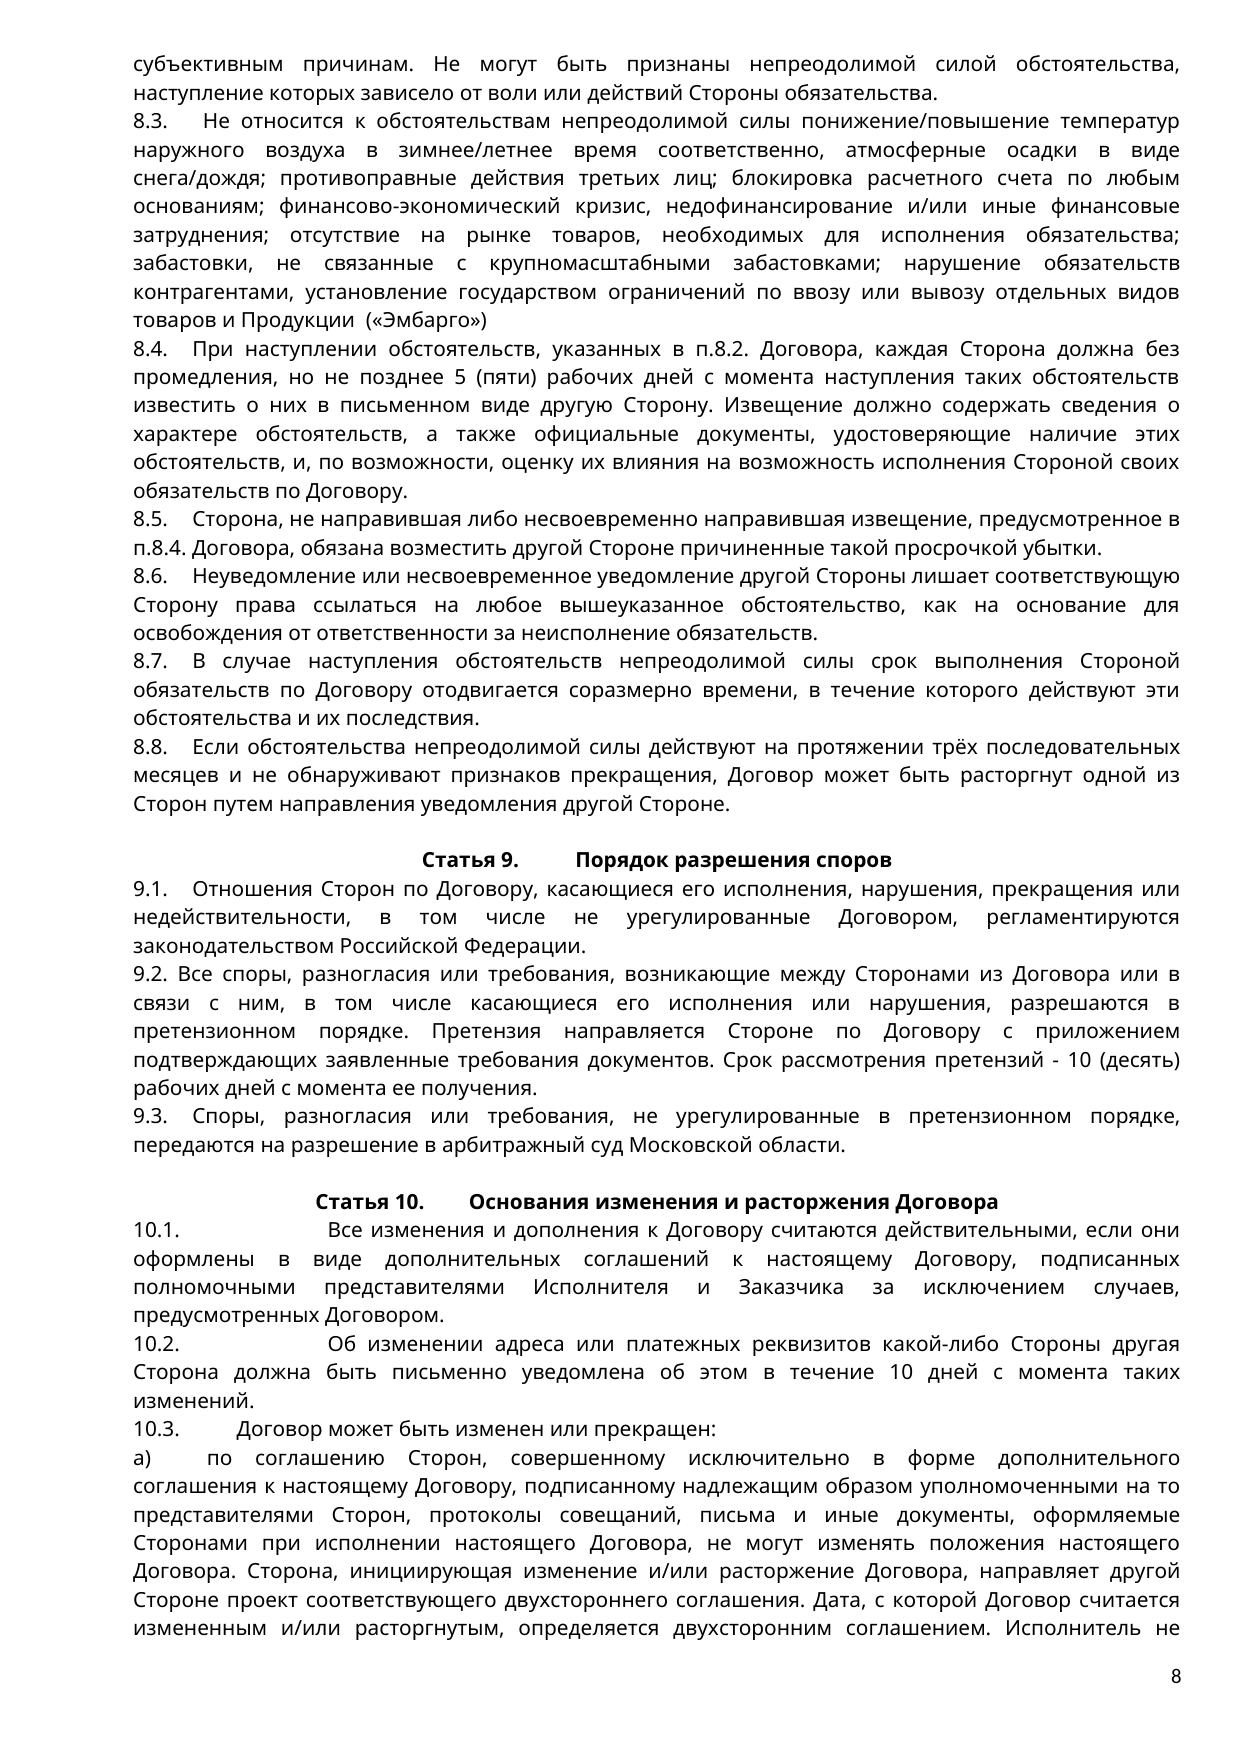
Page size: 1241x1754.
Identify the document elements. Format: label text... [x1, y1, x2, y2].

list Споры, разногласия или требования, не урегулированные в претензионном порядке, передаются на разрешение в арбитражный суд Московской области. [133, 1102, 1181, 1158]
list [133, 49, 1181, 106]
subtitle Основания изменения и расторжения Договора [133, 1187, 1181, 1215]
subtitle Не относится к обстоятельствам непреодолимой силы понижение/повышение температур наружного воздуха в зимнее/летнее время соответственно, атмосферные осадки в виде снега/дождя; противоправные действия третьих лиц; блокировка расчетного счета по любым основаниям; финансово-экономический кризис, недофинансирование и/или иные финансовые затруднения; отсутствие на рынке товаров, необходимых для исполнения обязательства; забастовки, не связанные с крупномасштабными забастовками; нарушение обязательств контрагентами, установление государством ограничений по ввозу или вывозу отдельных видов товаров и Продукции («Эмбарго») [133, 106, 1181, 334]
list Все изменения и дополнения к Договору считаются действительными, если они оформлены в виде дополнительных соглашений к настоящему Договору, подписанных полномочными представителями Исполнителя и Заказчика за исключением случаев, предусмотренных Договором. [133, 1215, 1181, 1329]
subtitle Порядок разрешения споров [133, 846, 1181, 874]
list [133, 1443, 1181, 1642]
list Все споры, разногласия или требования, возникающие между Сторонами из Договора или в связи с ним, в том числе касающиеся его исполнения или нарушения, разрешаются в претензионном порядке. Претензия направляется Стороне по Договору с приложением подтверждающих заявленные требования документов. Срок рассмотрения претензий - 10 (десять) рабочих дней с момента ее получения. [133, 959, 1181, 1102]
subtitle В случае наступления обстоятельств непреодолимой силы срок выполнения Стороной обязательств по Договору отодвигается соразмерно времени, в течение которого действуют эти обстоятельства и их последствия. [133, 647, 1181, 732]
subtitle При наступлении обстоятельств, указанных в п.8.2. Договора, каждая Сторона должна без промедления, но не позднее 5 (пяти) рабочих дней с момента наступления таких обстоятельств известить о них в письменном виде другую Сторону. Извещение должно содержать сведения о характере обстоятельств, а также официальные документы, удостоверяющие наличие этих обстоятельств, и, по возможности, оценку их влияния на возможность исполнения Стороной своих обязательств по Договору. [133, 334, 1181, 504]
subtitle Неуведомление или несвоевременное уведомление другой Стороны лишает соответствующую Сторону права ссылаться на любое вышеуказанное обстоятельство, как на основание для освобождения от ответственности за неисполнение обязательств. [133, 561, 1181, 647]
list Договор может быть изменен или прекращен: [133, 1414, 1181, 1443]
list Об изменении адреса или платежных реквизитов какой-либо Стороны другая Сторона должна быть письменно уведомлена об этом в течение 10 дней с момента таких изменений. [133, 1329, 1181, 1414]
list Отношения Сторон по Договору, касающиеся его исполнения, нарушения, прекращения или недействительности, в том числе не урегулированные Договором, регламентируются законодательством Российской Федерации. [133, 874, 1181, 959]
subtitle Если обстоятельства непреодолимой силы действуют на протяжении трёх последовательных месяцев и не обнаруживают признаков прекращения, Договор может быть расторгнут одной из Сторон путем направления уведомления другой Стороне. [133, 732, 1181, 817]
subtitle Сторона, не направившая либо несвоевременно направившая извещение, предусмотренное в п.8.4. Договора, обязана возместить другой Стороне причиненные такой просрочкой убытки. [133, 504, 1181, 561]
